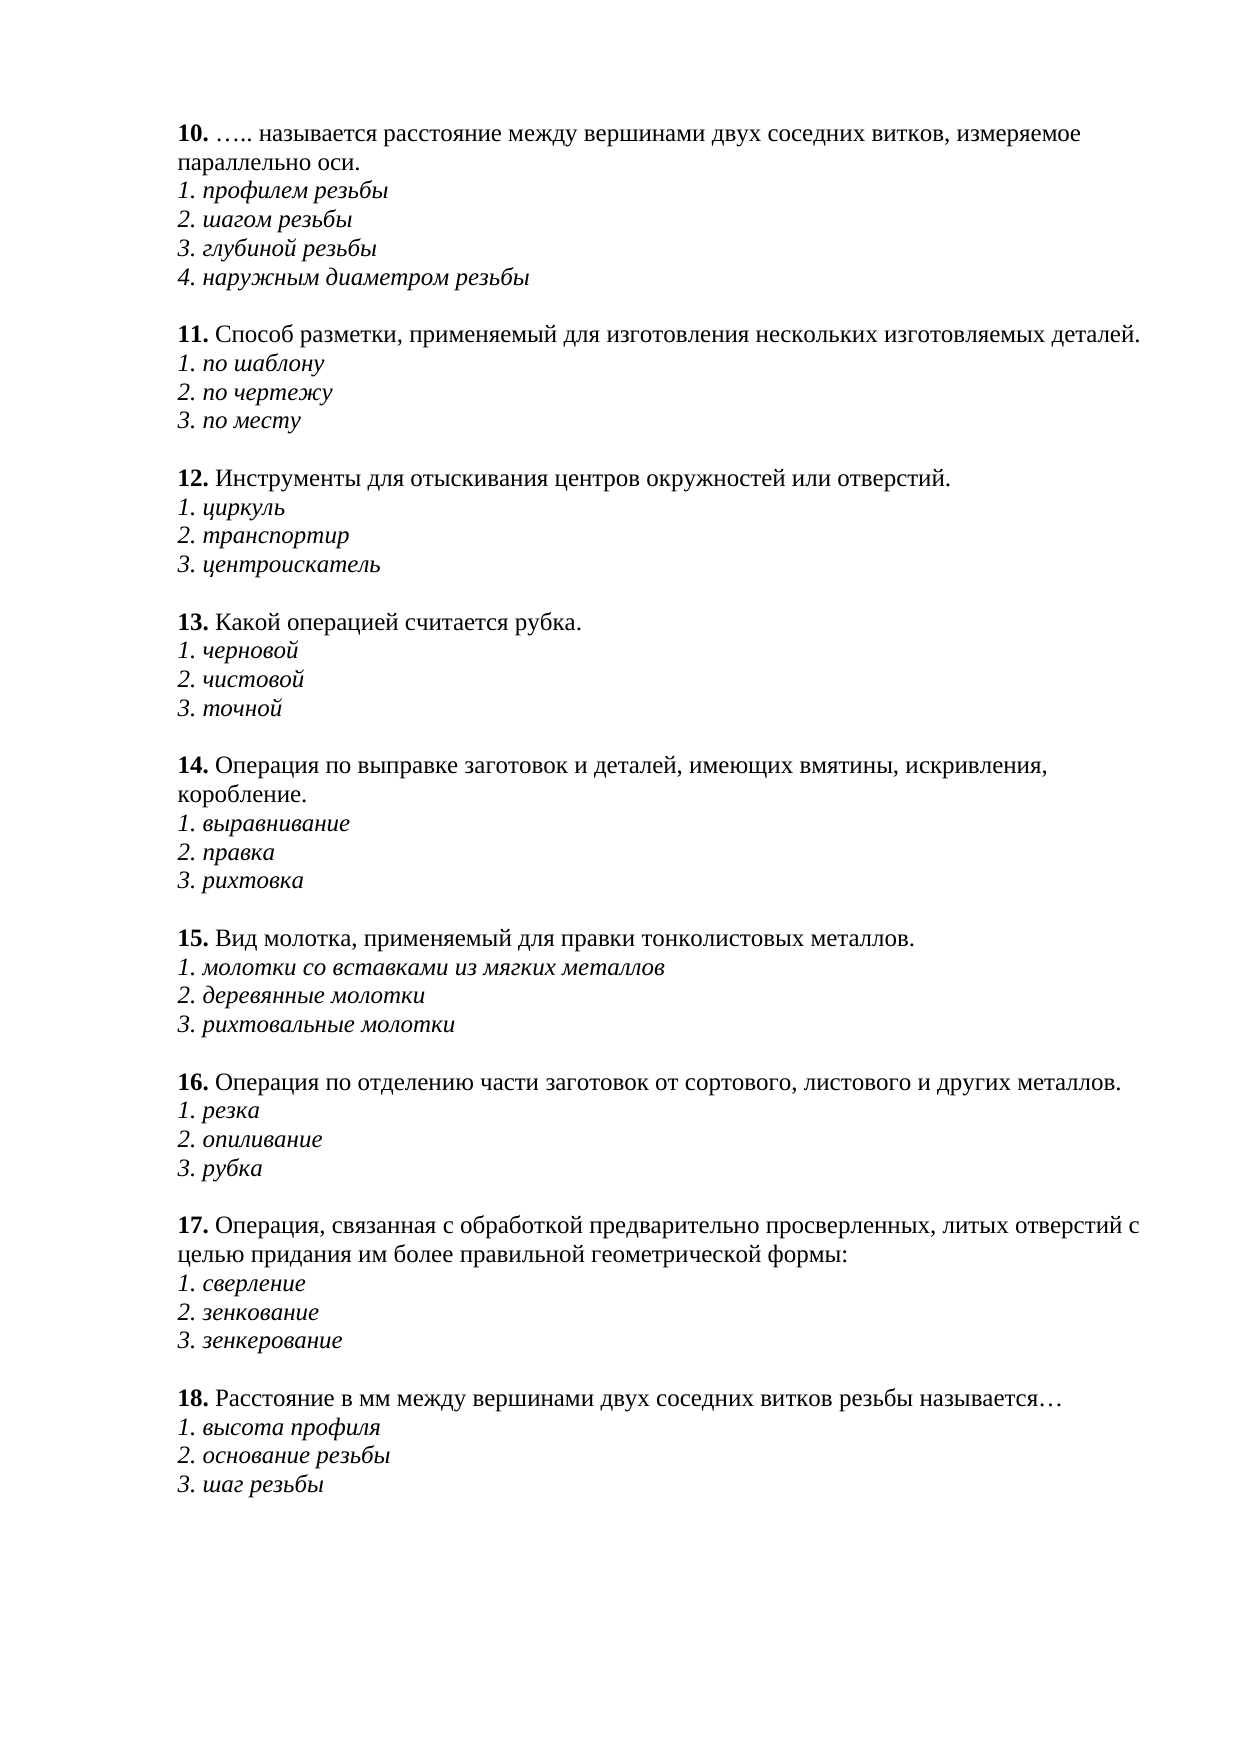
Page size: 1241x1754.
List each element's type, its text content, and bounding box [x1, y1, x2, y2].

text 16. Операция по отделению части заготовок от сортового, листового и других металлов. [177, 1067, 1152, 1096]
text 18. Расстояние в мм между вершинами двух соседних витков резьбы называется… [177, 1383, 1152, 1412]
text 2. по чертежу [177, 377, 1152, 406]
text 1. по шаблону [177, 348, 1152, 377]
text 2. чистовой [177, 664, 1152, 693]
text 1. черновой [177, 636, 1152, 664]
text 2. основание резьбы [177, 1441, 1152, 1469]
text 1. резка [177, 1096, 1152, 1124]
text 1. циркуль [177, 492, 1152, 521]
text 2. транспортир [177, 521, 1152, 549]
text 2. зенкование [177, 1297, 1152, 1326]
text 3. рихтовальные молотки [177, 1009, 1152, 1038]
text 1. сверление [177, 1268, 1152, 1297]
text 3. шаг резьбы [177, 1469, 1152, 1498]
text 3. рихтовка [177, 866, 1152, 894]
text 10. ….. называется расстояние между вершинами двух соседних витков, измеряемое параллельно оси. [177, 118, 1152, 176]
text 17. Операция, связанная с обработкой предварительно просверленных, литых отверстий с целью придания им более правильной геометрической формы: [177, 1211, 1152, 1268]
text 2. шагом резьбы [177, 204, 1152, 233]
text 1. выравнивание [177, 808, 1152, 837]
text 2. опиливание [177, 1124, 1152, 1153]
text 14. Операция по выправке заготовок и деталей, имеющих вмятины, искривления, коробление. [177, 751, 1152, 808]
text 2. правка [177, 837, 1152, 866]
text 1. профилем резьбы [177, 176, 1152, 204]
text 3. зенкерование [177, 1326, 1152, 1354]
text 1. молотки со вставками из мягких металлов [177, 952, 1152, 981]
text 3. рубка [177, 1153, 1152, 1182]
text 13. Какой операцией считается рубка. [177, 607, 1152, 636]
text 3. точной [177, 693, 1152, 722]
text 1. высота профиля [177, 1412, 1152, 1441]
text 2. деревянные молотки [177, 981, 1152, 1009]
text 4. наружным диаметром резьбы [177, 262, 1152, 291]
text 15. Вид молотка, применяемый для правки тонколистовых металлов. [177, 923, 1152, 952]
text 3. по месту [177, 406, 1152, 434]
text 11. Способ разметки, применяемый для изготовления нескольких изготовляемых деталей. [177, 319, 1152, 348]
text 12. Инструменты для отыскивания центров окружностей или отверстий. [177, 463, 1152, 492]
text 3. центроискатель [177, 549, 1152, 578]
text 3. глубиной резьбы [177, 233, 1152, 262]
